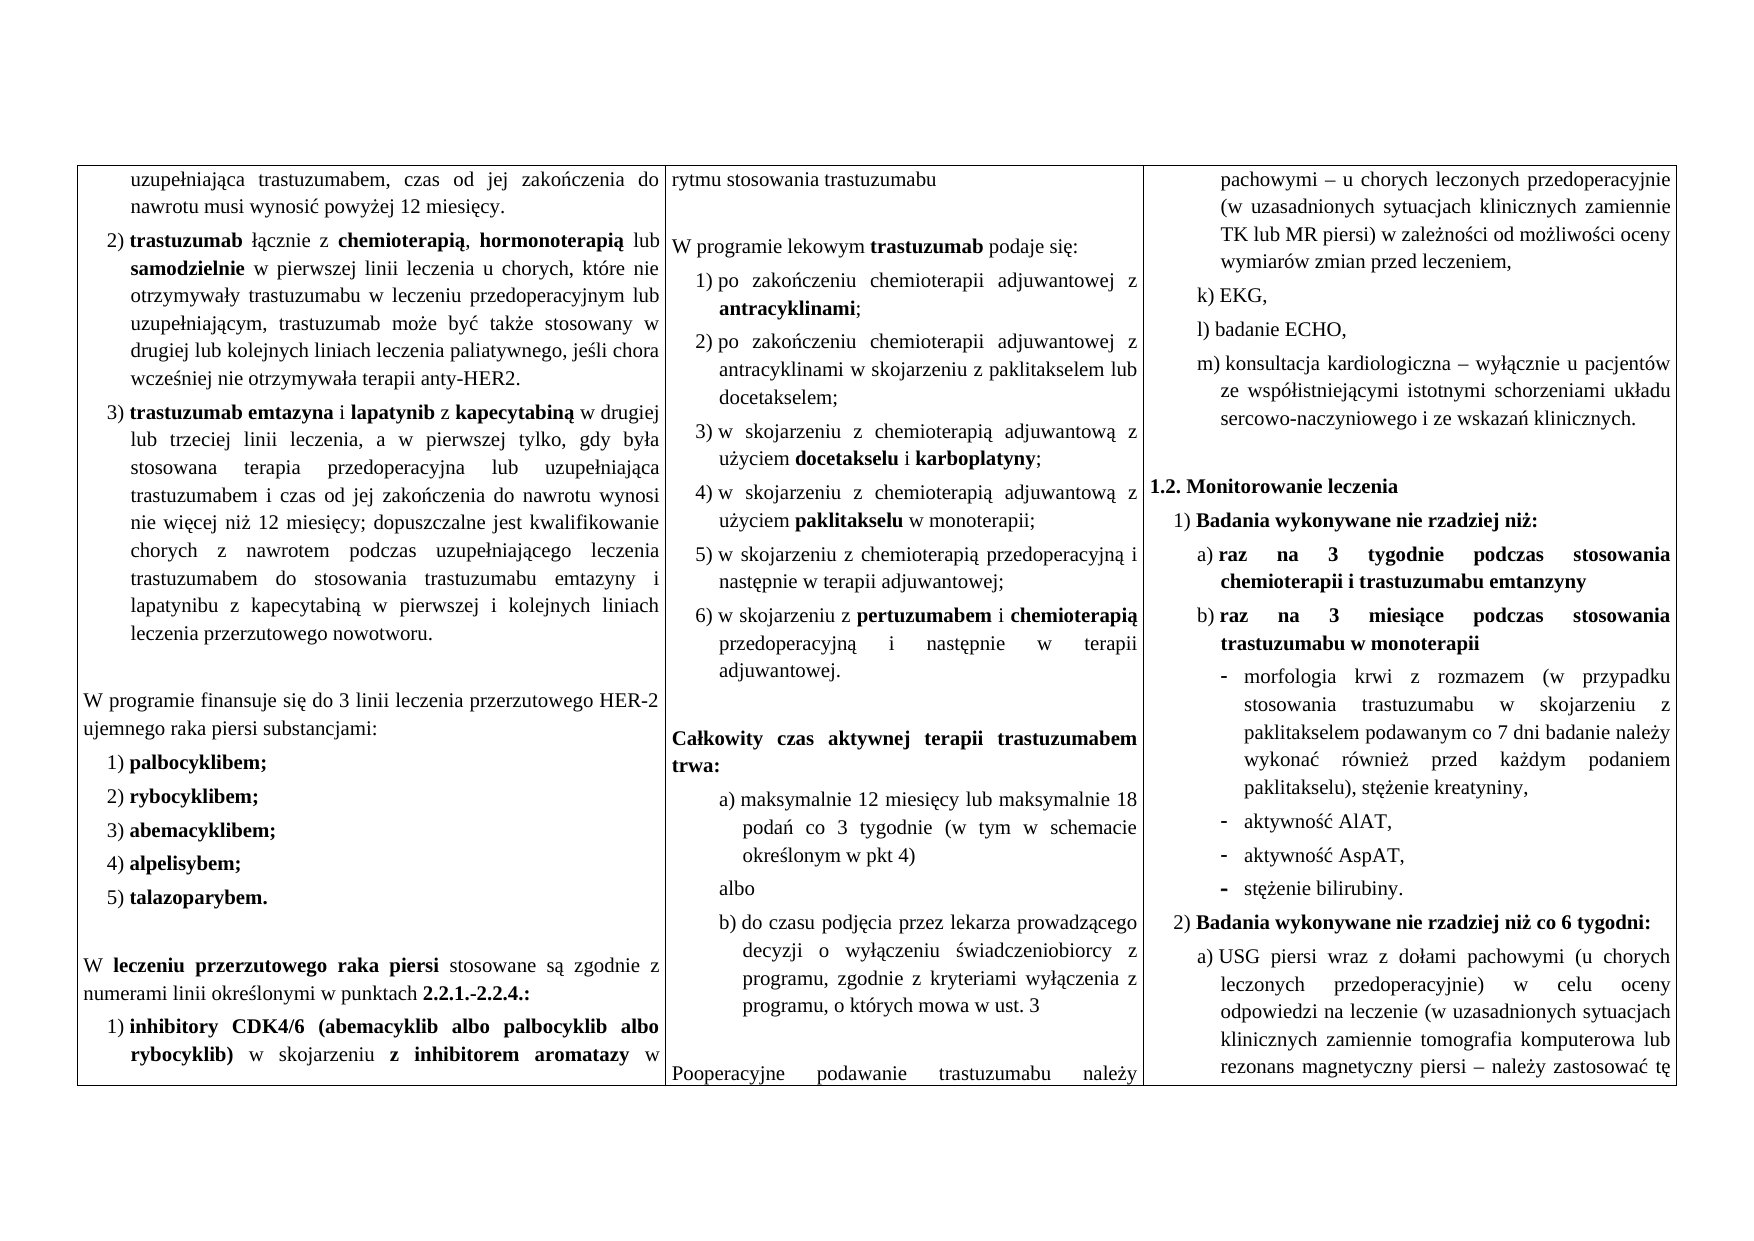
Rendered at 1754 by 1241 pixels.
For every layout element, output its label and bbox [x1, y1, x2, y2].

table_cell [666, 166, 1143, 1085]
table_cell [78, 166, 665, 1085]
table_cell [1144, 166, 1676, 1085]
